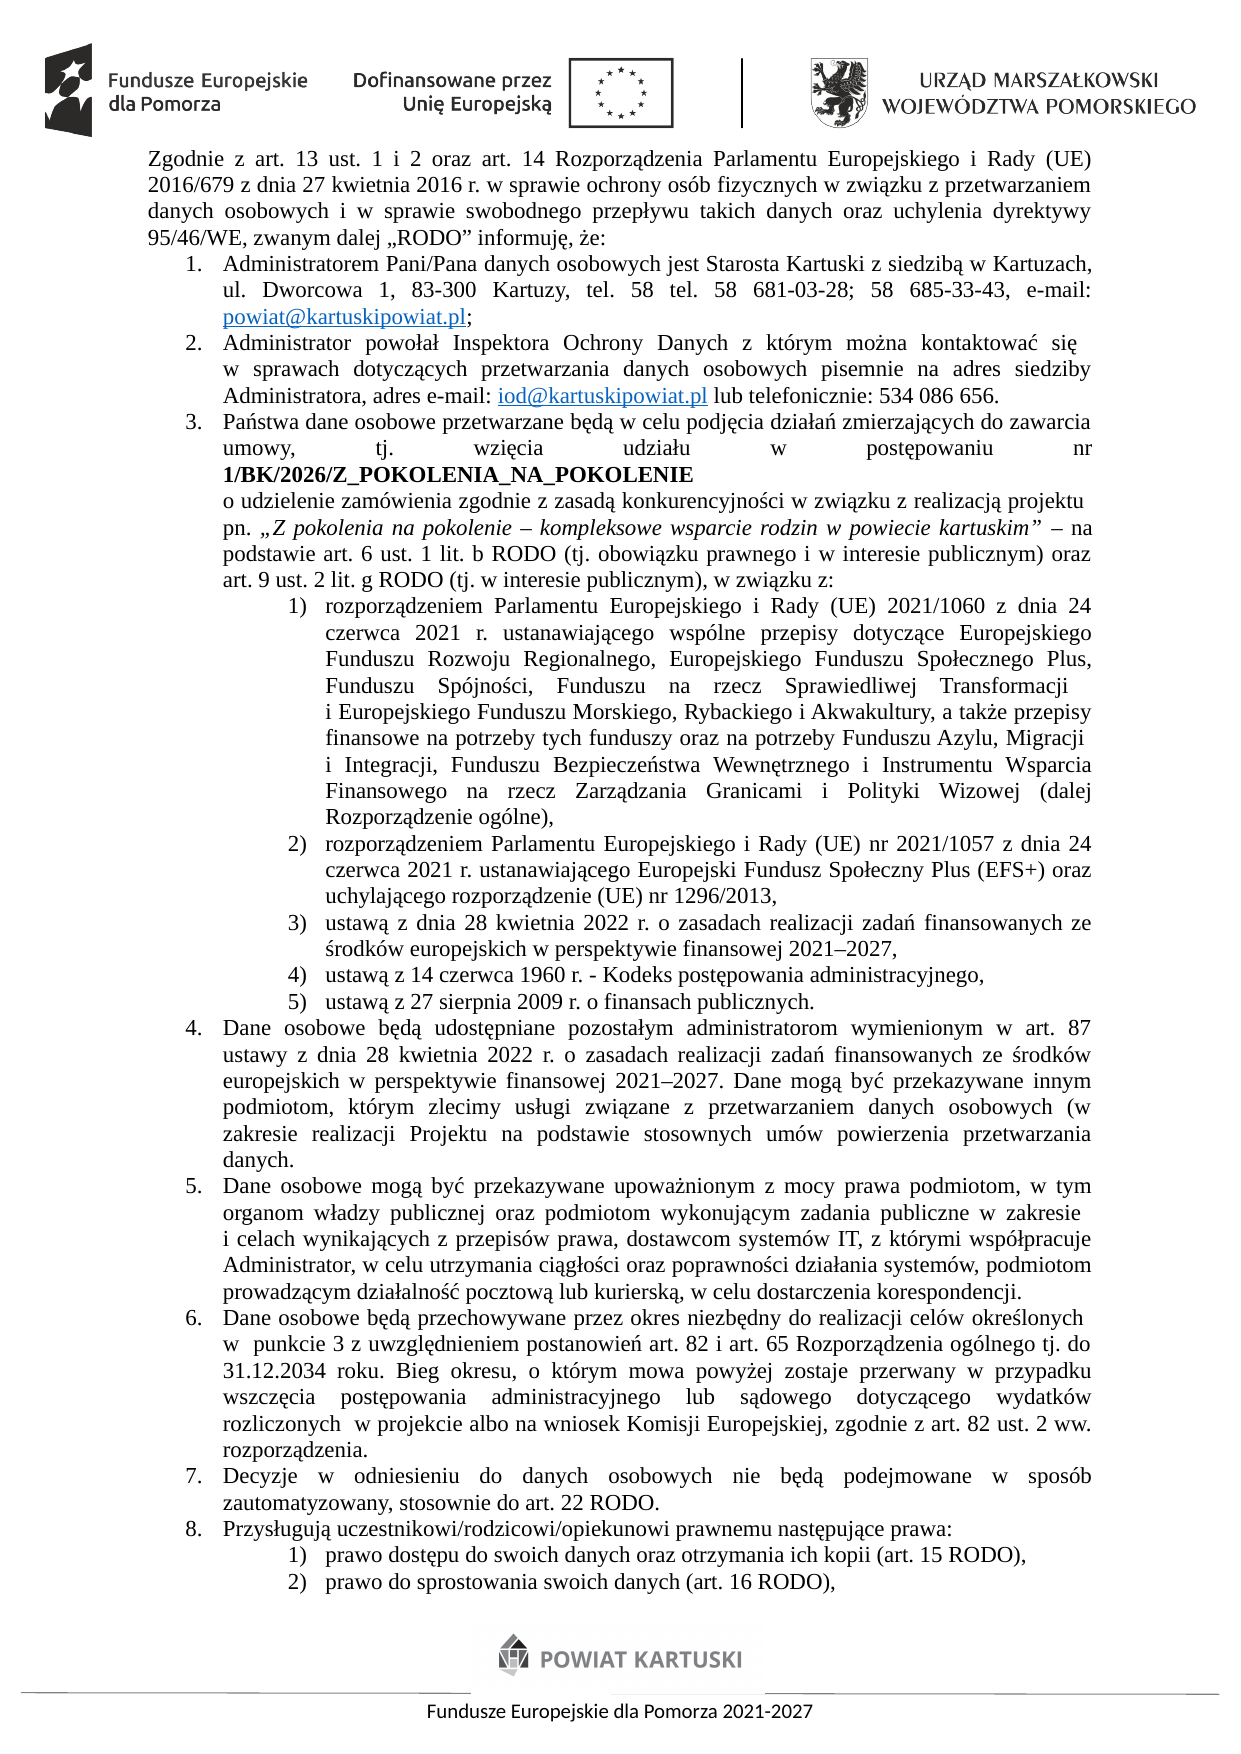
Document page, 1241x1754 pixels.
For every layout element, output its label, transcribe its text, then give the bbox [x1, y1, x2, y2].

picture [471, 1621, 765, 1694]
list rozporządzeniem Parlamentu Europejskiego i Rady (UE) nr 2021/1057 z dnia 24 czerwca 2021 r. ustanawiającego Europejski Fundusz Społeczny Plus (EFS+) oraz uchylającego rozporządzenie (UE) nr 1296/2013, [288, 830, 1093, 909]
list Państwa dane osobowe przetwarzane będą w celu podjęcia działań zmierzających do zawarcia umowy, tj. wzięcia udziału w postępowaniu nr 1/BK/2026/Z_POKOLENIA_NA_POKOLENIE o udzielenie zamówienia zgodnie z zasadą konkurencyjności w związku z realizacją projektu pn. „Z pokolenia na pokolenie – kompleksowe wsparcie rodzin w powiecie kartuskim” – na podstawie art. 6 ust. 1 lit. b RODO (tj. obowiązku prawnego i w interesie publicznym) oraz art. 9 ust. 2 lit. g RODO (tj. w interesie publicznym), w związku z: [185, 408, 1093, 593]
text Zgodnie z art. 13 ust. 1 i 2 oraz art. 14 Rozporządzenia Parlamentu Europejskiego i Rady (UE) 2016/679 z dnia 27 kwietnia 2016 r. w sprawie ochrony osób fizycznych w związku z przetwarzaniem danych osobowych i w sprawie swobodnego przepływu takich danych oraz uchylenia dyrektywy 95/46/WE, zwanym dalej „RODO” informuję, że: [148, 130, 1093, 250]
list Przysługują uczestnikowi/rodzicowi/opiekunowi prawnemu następujące prawa: [185, 1515, 1093, 1541]
list prawo do sprostowania swoich danych (art. 16 RODO), [288, 1568, 1093, 1594]
list Administratorem Pani/Pana danych osobowych jest Starosta Kartuski z siedzibą w Kartuzach, ul. Dworcowa 1, 83-300 Kartuzy, tel. 58 tel. 58 681-03-28; 58 685-33-43, e-mail: powiat@kartuskipowiat.pl; [185, 250, 1093, 329]
list Decyzje w odniesieniu do danych osobowych nie będą podejmowane w sposób zautomatyzowany, stosownie do art. 22 RODO. [185, 1462, 1093, 1515]
list Dane osobowe będą udostępniane pozostałym administratorom wymienionym w art. 87 ustawy z dnia 28 kwietnia 2022 r. o zasadach realizacji zadań finansowanych ze środków europejskich w perspektywie finansowej 2021–2027. Dane mogą być przekazywane innym podmiotom, którym zlecimy usługi związane z przetwarzaniem danych osobowych (w zakresie realizacji Projektu na podstawie stosownych umów powierzenia przetwarzania danych. [185, 1014, 1093, 1172]
list Administrator powołał Inspektora Ochrony Danych z którym można kontaktować się w sprawach dotyczących przetwarzania danych osobowych pisemnie na adres siedziby Administratora, adres e-mail: iod@kartuskipowiat.pl lub telefonicznie: 534 086 656. [185, 329, 1093, 408]
list ustawą z dnia 28 kwietnia 2022 r. o zasadach realizacji zadań finansowanych ze środków europejskich w perspektywie finansowej 2021–2027, [288, 909, 1093, 962]
list Dane osobowe będą przechowywane przez okres niezbędny do realizacji celów określonych w punkcie 3 z uwzględnieniem postanowień art. 82 i art. 65 Rozporządzenia ogólnego tj. do 31.12.2034 roku. Bieg okresu, o którym mowa powyżej zostaje przerwany w przypadku wszczęcia postępowania administracyjnego lub sądowego dotyczącego wydatków rozliczonych w projekcie albo na wniosek Komisji Europejskiej, zgodnie z art. 82 ust. 2 ww. rozporządzenia. [185, 1304, 1093, 1462]
list ustawą z 14 czerwca 1960 r. - Kodeks postępowania administracyjnego, [288, 962, 1093, 988]
list Dane osobowe mogą być przekazywane upoważnionym z mocy prawa podmiotom, w tym organom władzy publicznej oraz podmiotom wykonującym zadania publiczne w zakresie i celach wynikających z przepisów prawa, dostawcom systemów IT, z którymi współpracuje Administrator, w celu utrzymania ciągłości oraz poprawności działania systemów, podmiotom prowadzącym działalność pocztową lub kurierską, w celu dostarczenia korespondencji. [185, 1172, 1093, 1304]
list ustawą z 27 sierpnia 2009 r. o finansach publicznych. [288, 988, 1093, 1014]
list prawo dostępu do swoich danych oraz otrzymania ich kopii (art. 15 RODO), [288, 1541, 1093, 1568]
list rozporządzeniem Parlamentu Europejskiego i Rady (UE) 2021/1060 z dnia 24 czerwca 2021 r. ustanawiającego wspólne przepisy dotyczące Europejskiego Funduszu Rozwoju Regionalnego, Europejskiego Funduszu Społecznego Plus, Funduszu Spójności, Funduszu na rzecz Sprawiedliwej Transformacji i Europejskiego Funduszu Morskiego, Rybackiego i Akwakultury, a także przepisy finansowe na potrzeby tych funduszy oraz na potrzeby Funduszu Azylu, Migracji i Integracji, Funduszu Bezpieczeństwa Wewnętrznego i Instrumentu Wsparcia Finansowego na rzecz Zarządzania Granicami i Polityki Wizowej (dalej Rozporządzenie ogólne), [288, 593, 1093, 830]
picture [35, 35, 1203, 142]
